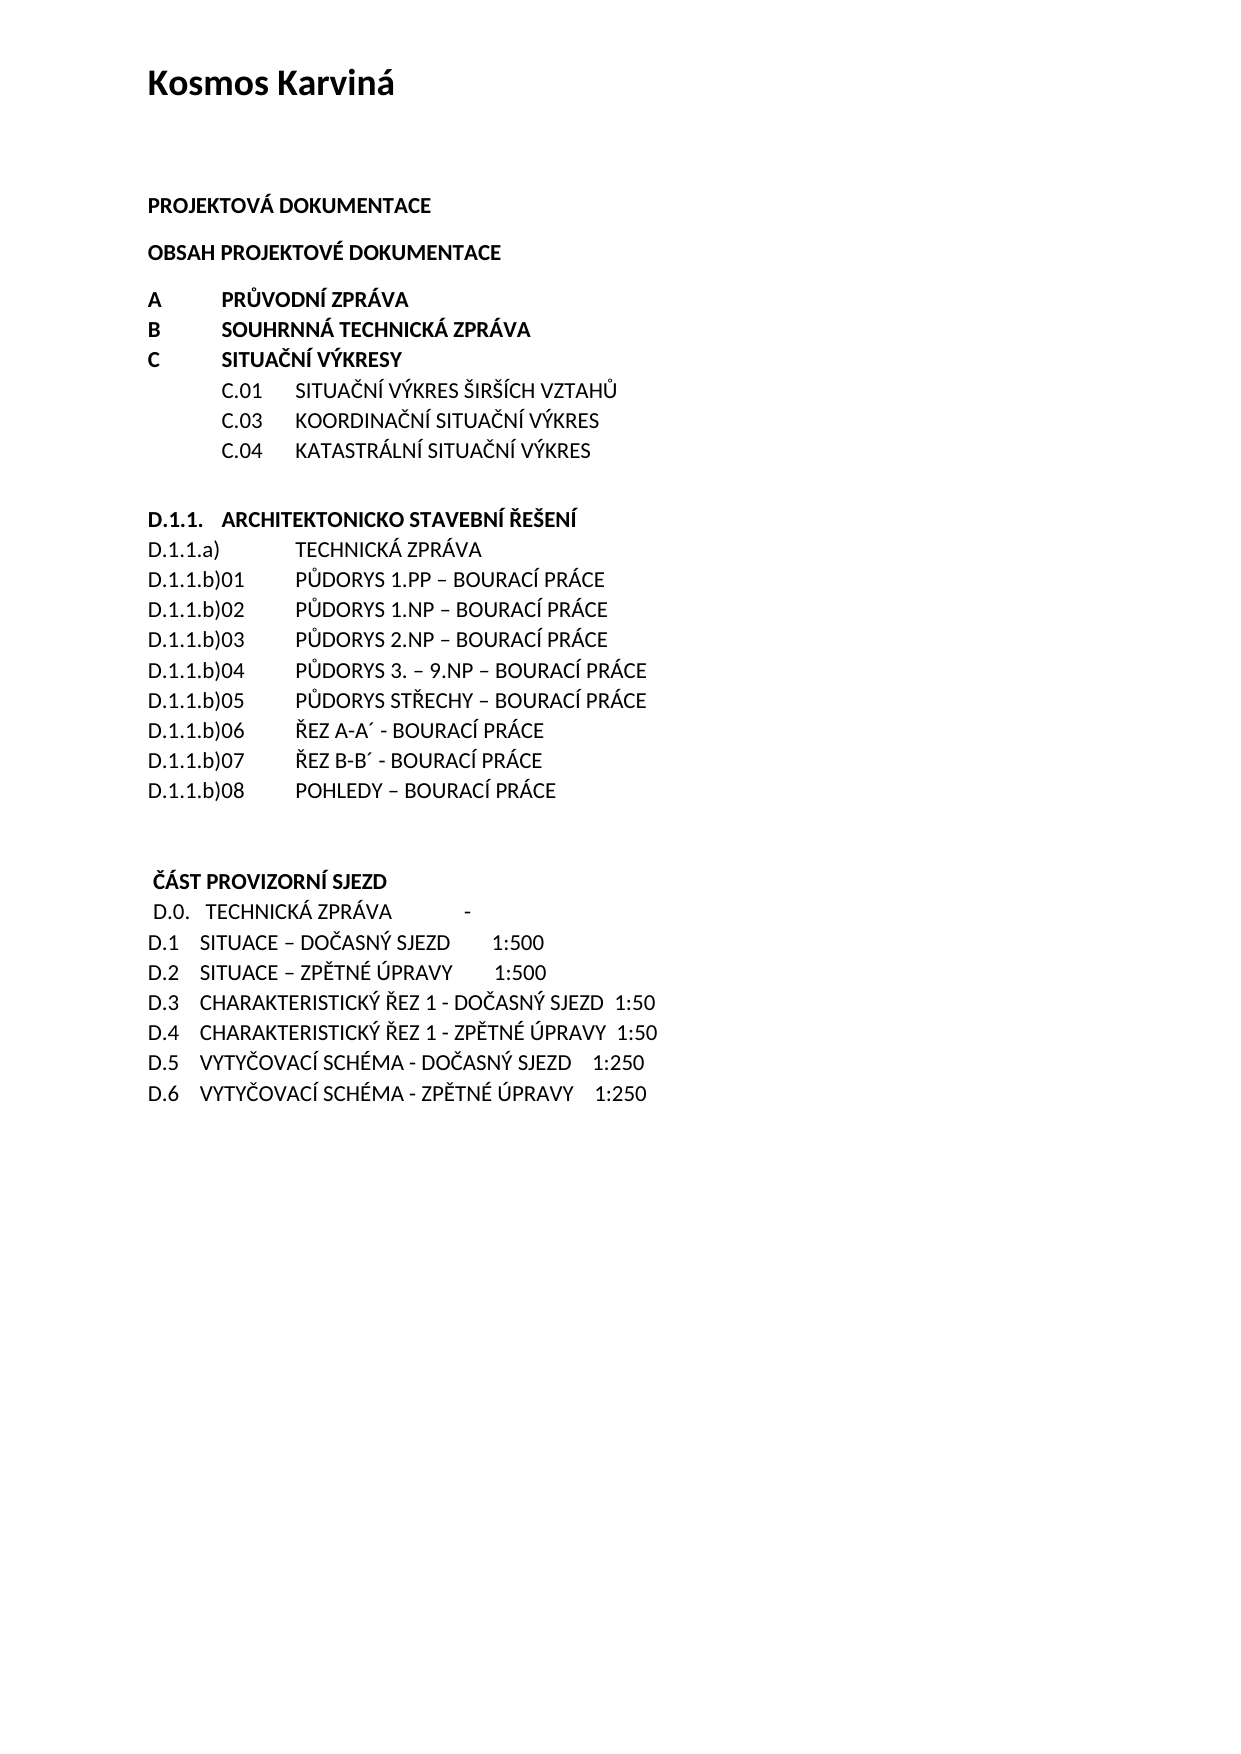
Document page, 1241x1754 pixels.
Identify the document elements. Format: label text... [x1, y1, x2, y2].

text D.1.1.b)08 POHLEDY – BOURACÍ PRÁCE [148, 777, 1093, 805]
text ČÁST PROVIZORNÍ SJEZD [148, 867, 1093, 895]
text B SOUHRNNÁ TECHNICKÁ ZPRÁVA [148, 315, 1093, 343]
text D.1.1.a) TECHNICKÁ ZPRÁVA [148, 535, 1093, 563]
text C SITUAČNÍ VÝKRESY [148, 346, 1093, 373]
text D.1.1. ARCHITEKTONICKO STAVEBNÍ ŘEŠENÍ [148, 505, 1093, 533]
text C.04 KATASTRÁLNÍ SITUAČNÍ VÝKRES [148, 436, 1093, 464]
text C.03 KOORDINAČNÍ SITUAČNÍ VÝKRES [148, 406, 1093, 434]
text D.3 CHARAKTERISTICKÝ ŘEZ 1 - DOČASNÝ SJEZD 1:50 [148, 988, 1093, 1016]
text D.1 SITUACE – DOČASNÝ SJEZD 1:500 [148, 928, 1093, 956]
text D.6 VYTYČOVACÍ SCHÉMA - ZPĚTNÉ ÚPRAVY 1:250 [148, 1079, 1093, 1107]
text A PRŮVODNÍ ZPRÁVA [148, 285, 1093, 313]
text D.1.1.b)05 PŮDORYS STŘECHY – BOURACÍ PRÁCE [148, 686, 1093, 714]
text PROJEKTOVÁ DOKUMENTACE [148, 191, 1093, 219]
text C.01 SITUAČNÍ VÝKRES ŠIRŠÍCH VZTAHŮ [148, 376, 1093, 404]
text D.2 SITUACE – ZPĚTNÉ ÚPRAVY 1:500 [148, 958, 1093, 986]
text D.4 CHARAKTERISTICKÝ ŘEZ 1 - ZPĚTNÉ ÚPRAVY 1:50 [148, 1018, 1093, 1046]
text D.1.1.b)06 ŘEZ A-A´ - BOURACÍ PRÁCE [148, 716, 1093, 744]
text OBSAH PROJEKTOVÉ DOKUMENTACE [148, 238, 1093, 266]
text D.1.1.b)03 PŮDORYS 2.NP – BOURACÍ PRÁCE [148, 626, 1093, 654]
text D.0. TECHNICKÁ ZPRÁVA - [148, 897, 1093, 926]
text D.1.1.b)01 PŮDORYS 1.PP – BOURACÍ PRÁCE [148, 565, 1093, 593]
text D.1.1.b)02 PŮDORYS 1.NP – BOURACÍ PRÁCE [148, 595, 1093, 623]
text Kosmos Karviná [148, 59, 1093, 105]
text D.1.1.b)07 ŘEZ B-B´ - BOURACÍ PRÁCE [148, 746, 1093, 774]
text D.1.1.b)04 PŮDORYS 3. – 9.NP – BOURACÍ PRÁCE [148, 656, 1093, 684]
text D.5 VYTYČOVACÍ SCHÉMA - DOČASNÝ SJEZD 1:250 [148, 1048, 1093, 1077]
